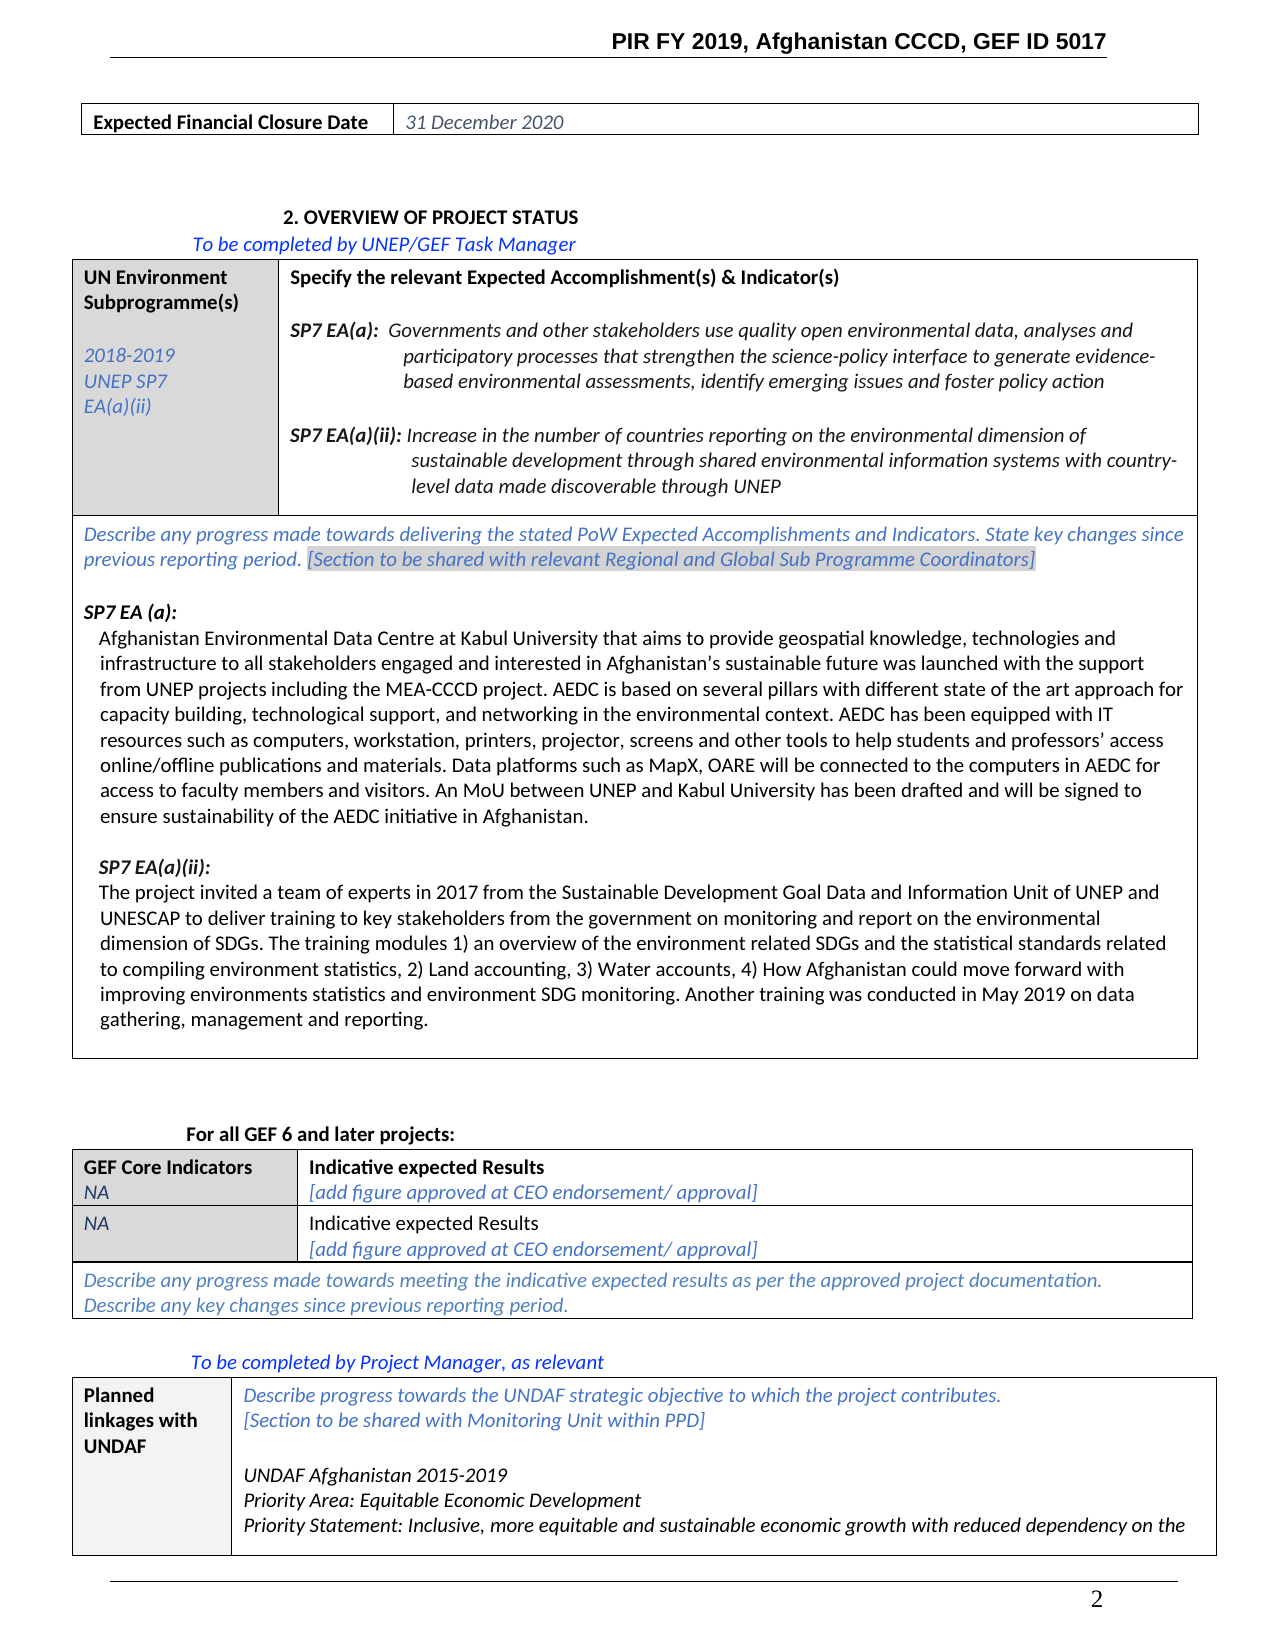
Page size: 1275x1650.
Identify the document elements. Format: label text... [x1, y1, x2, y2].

table_header Specify the relevant Expected Accomplishment(s) & Indicator(s) SP7 EA(a): Governments and other stakeholders use quality open environmental data, analyses and participatory processes that strengthen the science-policy interface to generate evidence-based environmental assessments, identify emerging issues and foster policy action SP7 EA(a)(ii): Increase in the number of countries reporting on the environmental dimension of sustainable development through shared environmental information systems with country-level data made discoverable through UNEP [279, 260, 1197, 515]
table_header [232, 1378, 1216, 1555]
text To be completed by UNEP/GEF Task Manager [187, 231, 1178, 257]
table_header Indicative expected Results [add figure approved at CEO endorsement/ approval] [298, 1150, 1192, 1205]
table_header GEF Core Indicators NA [73, 1150, 297, 1205]
table_header UN Environment Subprogramme(s) 2018-2019 UNEP SP7 EA(a)(ii) [73, 260, 278, 515]
table_cell NA [73, 1206, 297, 1261]
table_cell Describe any progress made towards delivering the stated PoW Expected Accomplishments and Indicators. State key changes since previous reporting period. [Section to be shared with relevant Regional and Global Sub Programme Coordinators] SP7 EA (a): Afghanistan Environmental Data Centre at Kabul University that aims to provide geospatial knowledge, technologies and infrastructure to all stakeholders engaged and interested in Afghanistan’s sustainable future was launched with the support from UNEP projects including the MEA-CCCD project. AEDC is based on several pillars with different state of the art approach for capacity building, technological support, and networking in the environmental context. AEDC has been equipped with IT resources such as computers, workstation, printers, projector, screens and other tools to help students and professors’ access online/offline publications and materials. Data platforms such as MapX, OARE will be connected to the computers in AEDC for access to faculty members and visitors. An MoU between UNEP and Kabul University has been drafted and will be signed to ensure sustainability of the AEDC initiative in Afghanistan. SP7 EA(a)(ii): The project invited a team of experts in 2017 from the Sustainable Development Goal Data and Information Unit of UNEP and UNESCAP to deliver training to key stakeholders from the government on monitoring and report on the environmental dimension of SDGs. The training modules 1) an overview of the environment related SDGs and the statistical standards related to compiling environment statistics, 2) Land accounting, 3) Water accounts, 4) How Afghanistan could move forward with improving environments statistics and environment SDG monitoring. Another training was conducted in May 2019 on data gathering, management and reporting. [73, 516, 1197, 1057]
table_cell Describe any progress made towards meeting the indicative expected results as per the approved project documentation. Describe any key changes since previous reporting period. [73, 1263, 1192, 1318]
table_cell 31 December 2020 [394, 104, 1198, 134]
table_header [73, 1378, 231, 1555]
table_cell Indicative expected Results [add figure approved at CEO endorsement/ approval] [298, 1206, 1192, 1261]
text 2. OVERVIEW OF PROJECT STATUS [110, 204, 752, 229]
table_cell Expected Financial Closure Date [82, 104, 393, 134]
text For all GEF 6 and later projects: [186, 1121, 1178, 1147]
text To be completed by Project Manager, as relevant [186, 1349, 1178, 1374]
